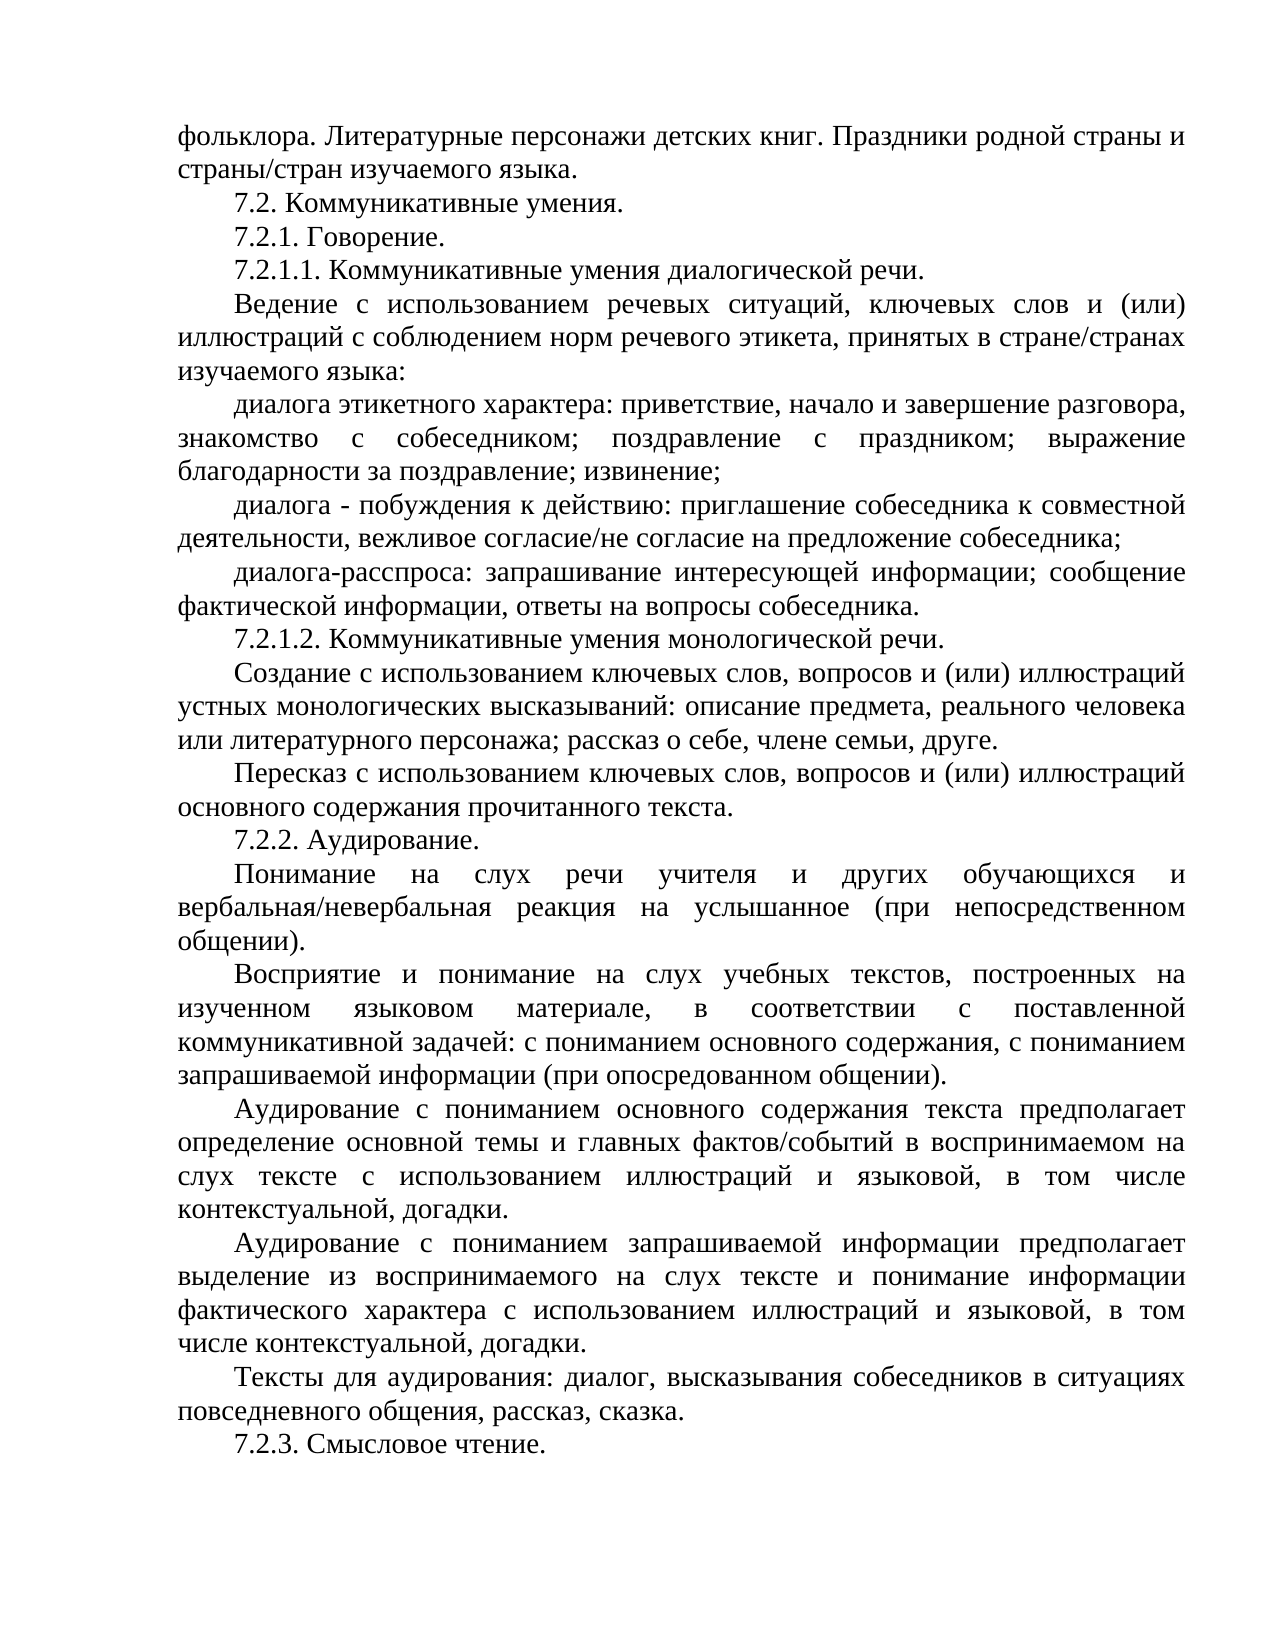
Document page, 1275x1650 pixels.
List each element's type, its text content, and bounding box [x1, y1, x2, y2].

text Аудирование с пониманием основного содержания текста предполагает определение основной темы и главных фактов/событий в воспринимаемом на слух тексте с использованием иллюстраций и языковой, в том числе контекстуальной, догадки. [177, 1091, 1186, 1225]
text диалога-расспроса: запрашивание интересующей информации; сообщение фактической информации, ответы на вопросы собеседника. [177, 554, 1186, 621]
text Аудирование с пониманием запрашиваемой информации предполагает выделение из воспринимаемого на слух тексте и понимание информации фактического характера с использованием иллюстраций и языковой, в том числе контекстуальной, догадки. [177, 1225, 1186, 1359]
text 7.2. Коммуникативные умения. [177, 185, 1186, 219]
text 7.2.1. Говорение. [177, 219, 1186, 252]
text Пересказ с использованием ключевых слов, вопросов и (или) иллюстраций основного содержания прочитанного текста. [177, 755, 1186, 822]
text 7.2.1.1. Коммуникативные умения диалогической речи. [177, 252, 1186, 286]
text 7.2.1.2. Коммуникативные умения монологической речи. [177, 621, 1186, 655]
text Тексты для аудирования: диалог, высказывания собеседников в ситуациях повседневного общения, рассказ, сказка. [177, 1359, 1186, 1426]
text Создание с использованием ключевых слов, вопросов и (или) иллюстраций устных монологических высказываний: описание предмета, реального человека или литературного персонажа; рассказ о себе, члене семьи, друге. [177, 655, 1186, 755]
text Понимание на слух речи учителя и других обучающихся и вербальная/невербальная реакция на услышанное (при непосредственном общении). [177, 856, 1186, 957]
text диалога - побуждения к действию: приглашение собеседника к совместной деятельности, вежливое согласие/не согласие на предложение собеседника; [177, 487, 1186, 554]
text Восприятие и понимание на слух учебных текстов, построенных на изученном языковом материале, в соответствии с поставленной коммуникативной задачей: с пониманием основного содержания, с пониманием запрашиваемой информации (при опосредованном общении). [177, 957, 1186, 1091]
text 7.2.3. Смысловое чтение. [177, 1426, 1186, 1460]
text 7.2.2. Аудирование. [177, 822, 1186, 856]
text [177, 118, 1186, 185]
text Ведение с использованием речевых ситуаций, ключевых слов и (или) иллюстраций с соблюдением норм речевого этикета, принятых в стране/странах изучаемого языка: [177, 286, 1186, 386]
text диалога этикетного характера: приветствие, начало и завершение разговора, знакомство с собеседником; поздравление с праздником; выражение благодарности за поздравление; извинение; [177, 386, 1186, 487]
